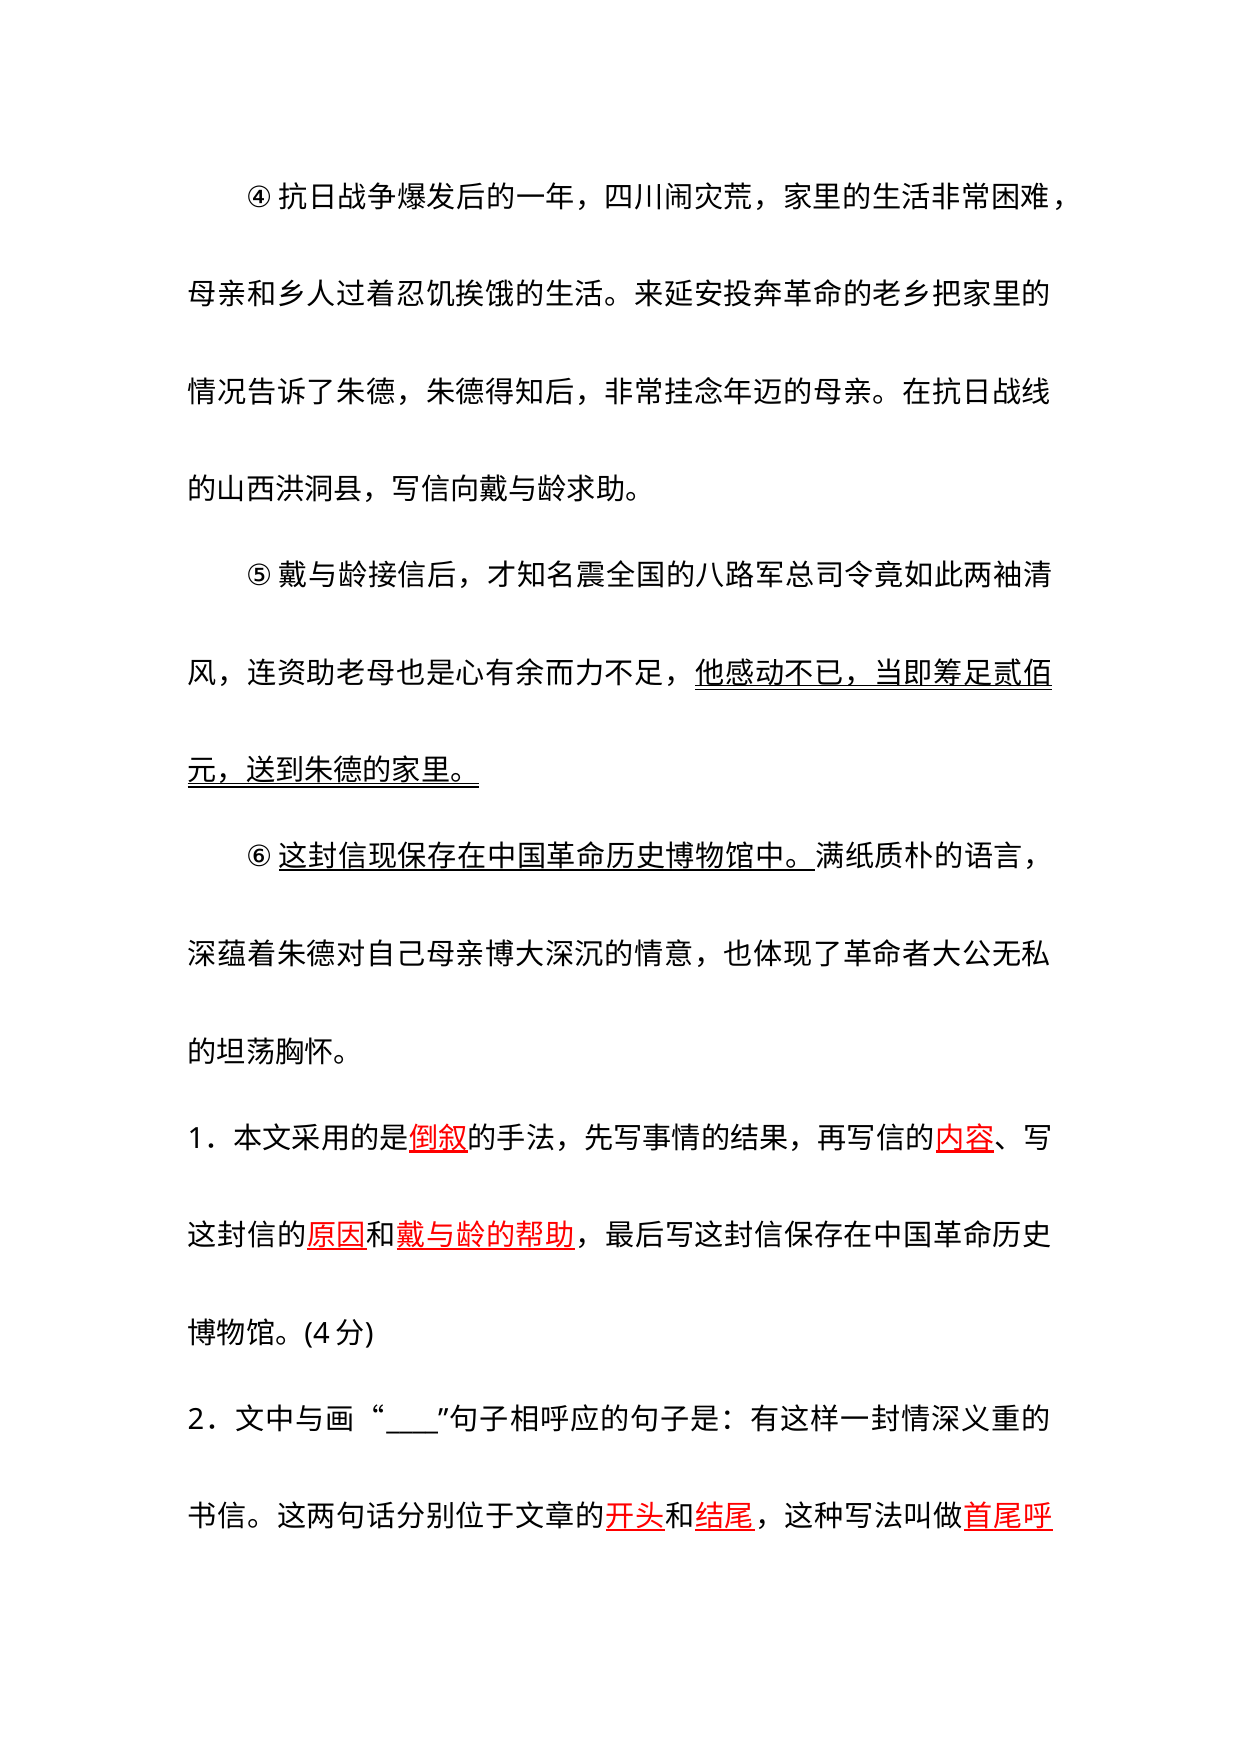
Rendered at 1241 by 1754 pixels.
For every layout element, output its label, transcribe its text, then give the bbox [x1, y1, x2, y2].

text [187, 1384, 1053, 1547]
text ④抗日战争爆发后的一年，四川闹灾荒，家里的生活非常困难，母亲和乡人过着忍饥挨饿的生活。来延安投奔革命的老乡把家里的情况告诉了朱德，朱德得知后，非常挂念年迈的母亲。在抗日战线的山西洪洞县，写信向戴与龄求助。 [187, 162, 1053, 519]
text ⑥这封信现保存在中国革命历史博物馆中。满纸质朴的语言，深蕴着朱德对自己母亲博大深沉的情意，也体现了革命者大公无私的坦荡胸怀。 [187, 822, 1053, 1082]
text 1．本文采用的是倒叙的手法，先写事情的结果，再写信的内容、写这封信的原因和戴与龄的帮助，最后写这封信保存在中国革命历史博物馆。(4分) [187, 1103, 1053, 1363]
text ⑤戴与龄接信后，才知名震全国的八路军总司令竟如此两袖清风，连资助老母也是心有余而力不足，他感动不已，当即筹足贰佰元，送到朱德的家里。 [187, 541, 1053, 801]
